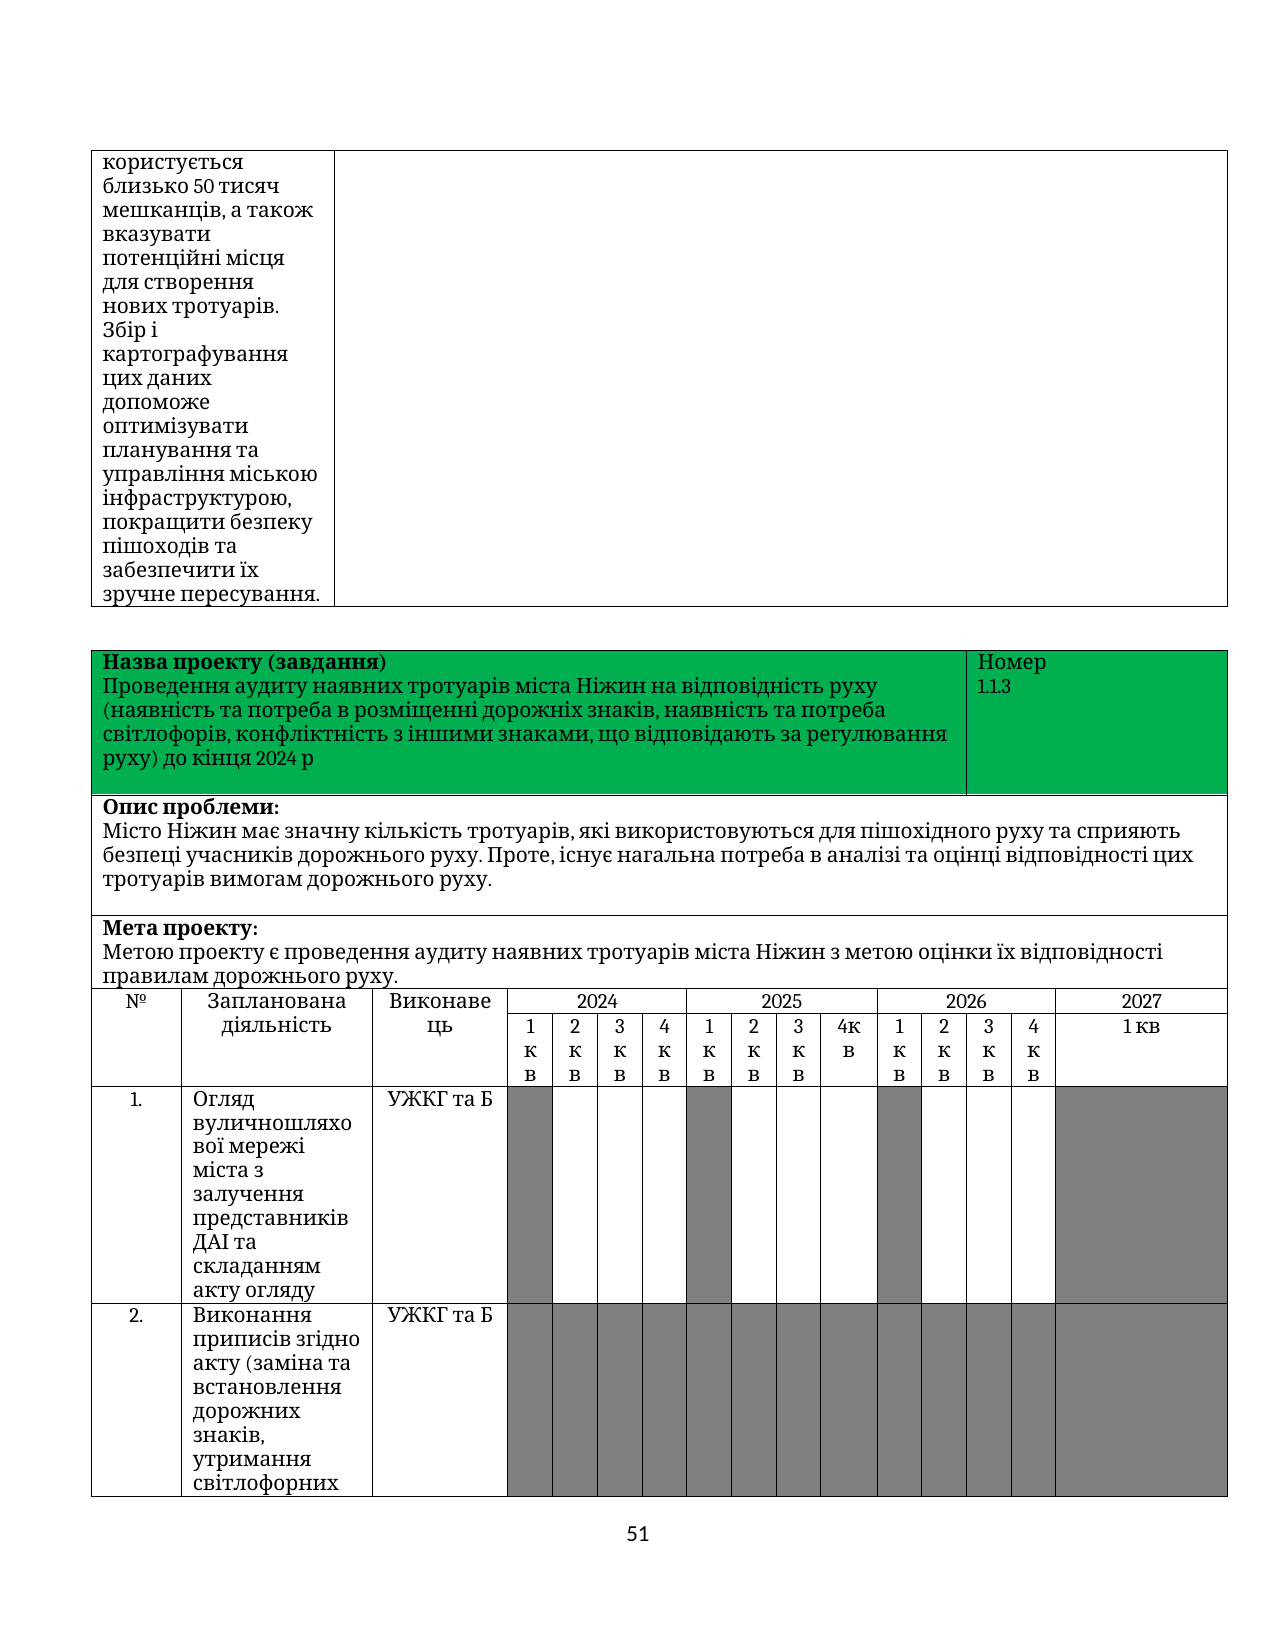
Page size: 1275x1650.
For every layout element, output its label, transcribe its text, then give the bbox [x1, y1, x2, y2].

table_cell 2. [92, 1304, 181, 1496]
table_header Номер 1.1.3 [967, 651, 1227, 794]
table_cell 4кв [821, 1014, 877, 1086]
table_cell Виконавець [373, 989, 507, 1086]
table_cell № [92, 989, 181, 1086]
table_cell [508, 1304, 552, 1496]
table_cell 1 кв [687, 1014, 731, 1086]
table_cell [1056, 1087, 1227, 1303]
table_cell 2025 [687, 989, 877, 1013]
table_cell 3 кв [598, 1014, 642, 1086]
table_cell [922, 1304, 966, 1496]
table_cell 1 кв [508, 1014, 552, 1086]
table_cell [553, 1304, 597, 1496]
table_cell 3 кв [967, 1014, 1011, 1086]
table_cell УЖКГ та Б [373, 1304, 507, 1496]
table_cell [508, 1087, 552, 1303]
table_cell [643, 1304, 686, 1496]
table_cell [821, 1087, 877, 1303]
table_cell 2 кв [732, 1014, 776, 1086]
table_cell [732, 1304, 776, 1496]
table_cell [1056, 1304, 1227, 1496]
table_cell [878, 1304, 921, 1496]
table_cell 1. [92, 1087, 181, 1303]
table_cell Опис проблеми: Місто Ніжин має значну кількість тротуарів, які використовуються для пішохідного руху та сприяють безпеці учасників дорожнього руху. Проте, існує нагальна потреба в аналізі та оцінці відповідності цих тротуарів вимогам дорожнього руху. [92, 796, 1227, 915]
table_cell [598, 1304, 642, 1496]
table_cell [182, 1304, 372, 1496]
table_cell [967, 1087, 1011, 1303]
table_cell [922, 1087, 966, 1303]
table_cell 1 кв [1056, 1014, 1227, 1086]
table_cell 2 кв [553, 1014, 597, 1086]
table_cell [335, 151, 1227, 606]
table_cell [553, 1087, 597, 1303]
table_cell [598, 1087, 642, 1303]
table_cell [821, 1304, 877, 1496]
table_cell 2024 [508, 989, 686, 1013]
table_cell [687, 1304, 731, 1496]
table_cell 2027 [1056, 989, 1227, 1013]
table_header Назва проекту (завдання) Проведення аудиту наявних тротуарів міста Ніжин на відповідність руху (наявність та потреба в розміщенні дорожніх знаків, наявність та потреба світлофорів, конфліктність з іншими знаками, що відповідають за регулювання руху) до кінця 2024 р [92, 651, 966, 794]
table_cell 2 кв [922, 1014, 966, 1086]
table_cell 3 кв [777, 1014, 820, 1086]
table_cell [1012, 1304, 1055, 1496]
table_cell 4 кв [643, 1014, 686, 1086]
table_cell 1 кв [878, 1014, 921, 1086]
table_cell 4 кв [1012, 1014, 1055, 1086]
table_cell [687, 1087, 731, 1303]
table_cell [732, 1087, 776, 1303]
table_cell Огляд вуличношляхової мережі міста з залучення представників ДАІ та складанням акту огляду [182, 1087, 372, 1303]
table_cell 2026 [878, 989, 1055, 1013]
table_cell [92, 151, 334, 606]
table_cell [878, 1087, 921, 1303]
table_cell УЖКГ та Б [373, 1087, 507, 1303]
table_cell [643, 1087, 686, 1303]
table_cell [967, 1304, 1011, 1496]
table_cell Мета проекту: Метою проекту є проведення аудиту наявних тротуарів міста Ніжин з метою оцінки їх відповідності правилам дорожнього руху. [92, 916, 1227, 988]
table_cell [777, 1304, 820, 1496]
table_cell [1012, 1087, 1055, 1303]
table_cell [777, 1087, 820, 1303]
table_cell Запланована діяльність [182, 989, 372, 1086]
